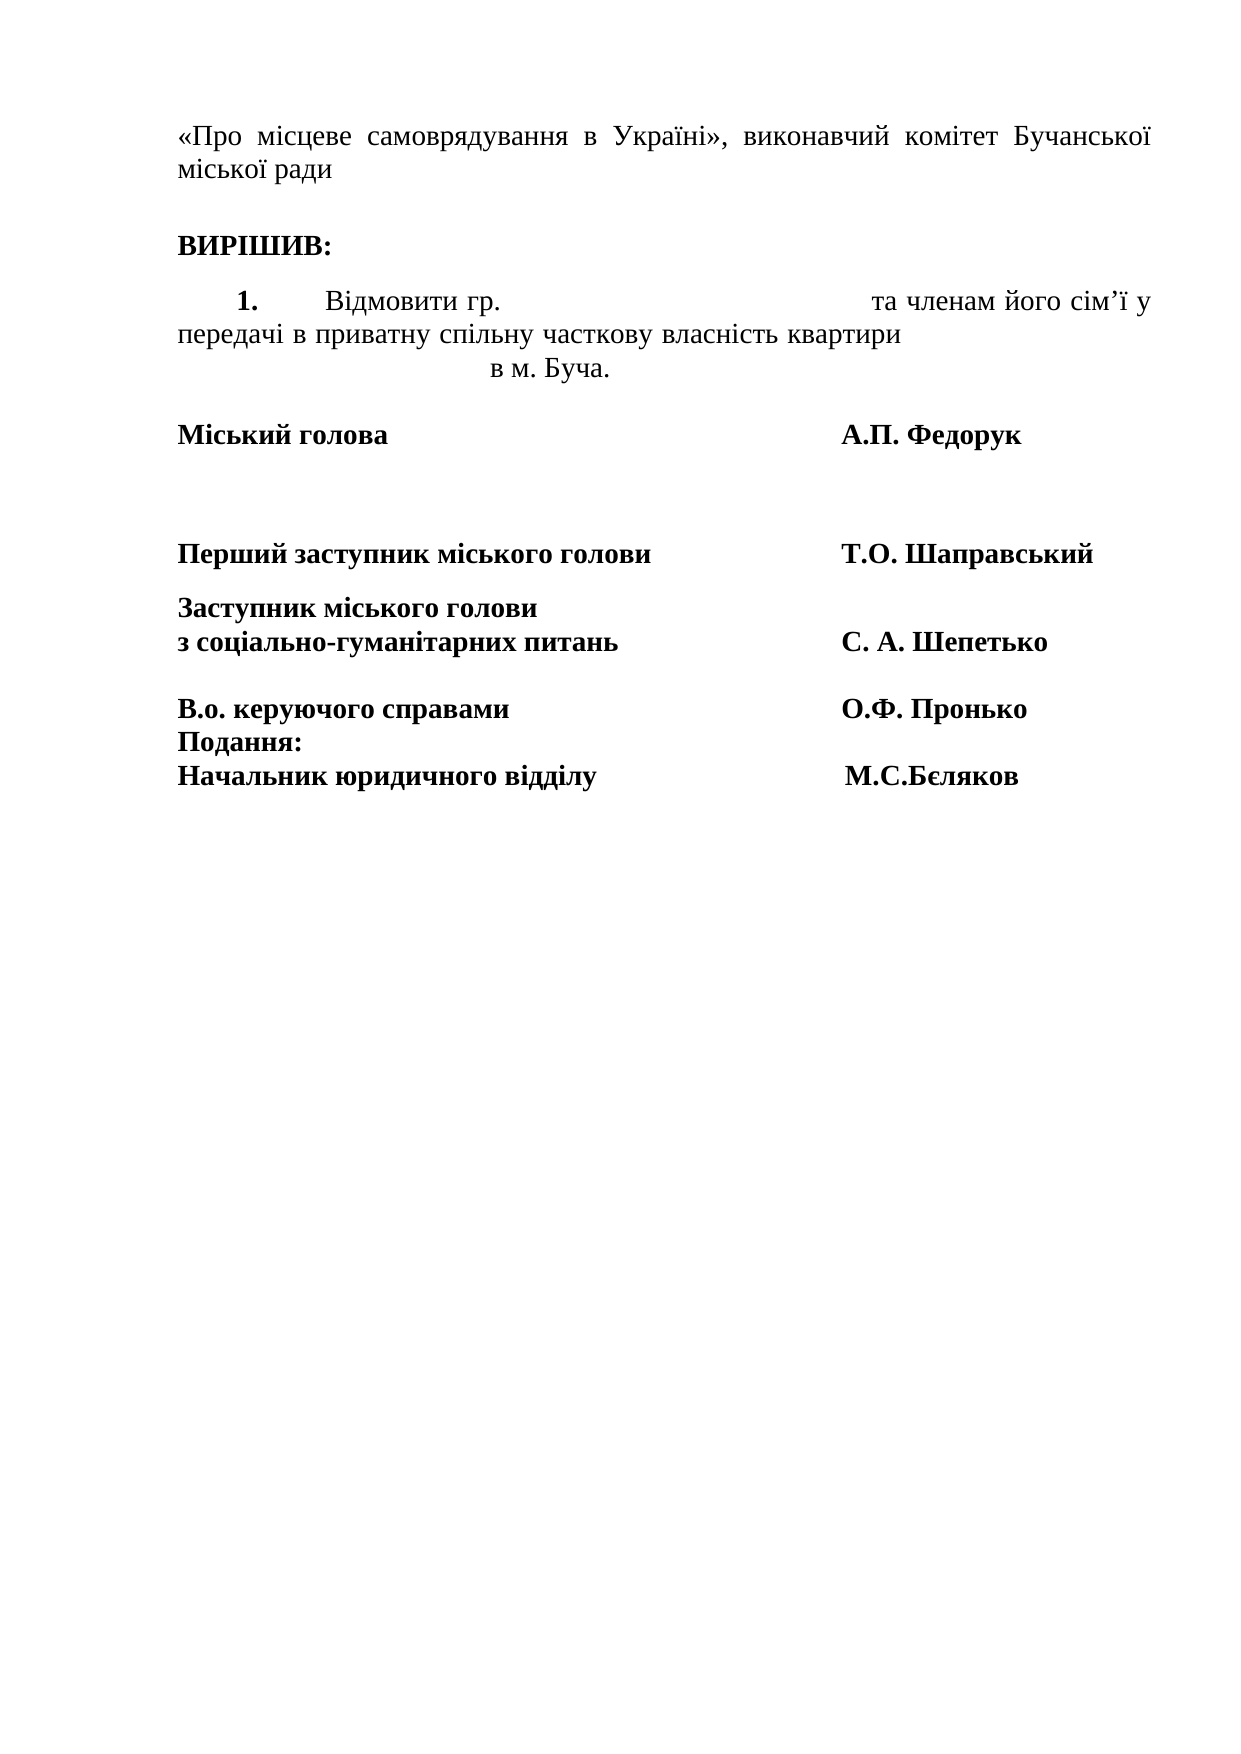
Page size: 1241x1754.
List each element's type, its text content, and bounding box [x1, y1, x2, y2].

text Заступник міського голови [177, 590, 1152, 624]
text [177, 118, 1152, 185]
text Міський голова А.П. Федорук [177, 417, 1152, 451]
list Відмовити гр. Макусі Сергію Вікторовичу та членам його сім’ї у передачі в приватну спільну часткову власність квартири № 231 у буд. 10 по бульв. Б.Хмельницького в м. Буча. [177, 283, 1152, 383]
text Перший заступник міського голови Т.О. Шаправський [177, 536, 1152, 569]
text В.о. керуючого справами О.Ф. Пронько [177, 691, 1152, 724]
text ВИРІШИВ: [177, 228, 1152, 262]
text з соціально-гуманітарних питань С. А. Шепетько [177, 624, 1152, 657]
text Начальник юридичного відділу М.С.Бєляков [177, 758, 1152, 791]
text Подання: [177, 724, 1152, 758]
